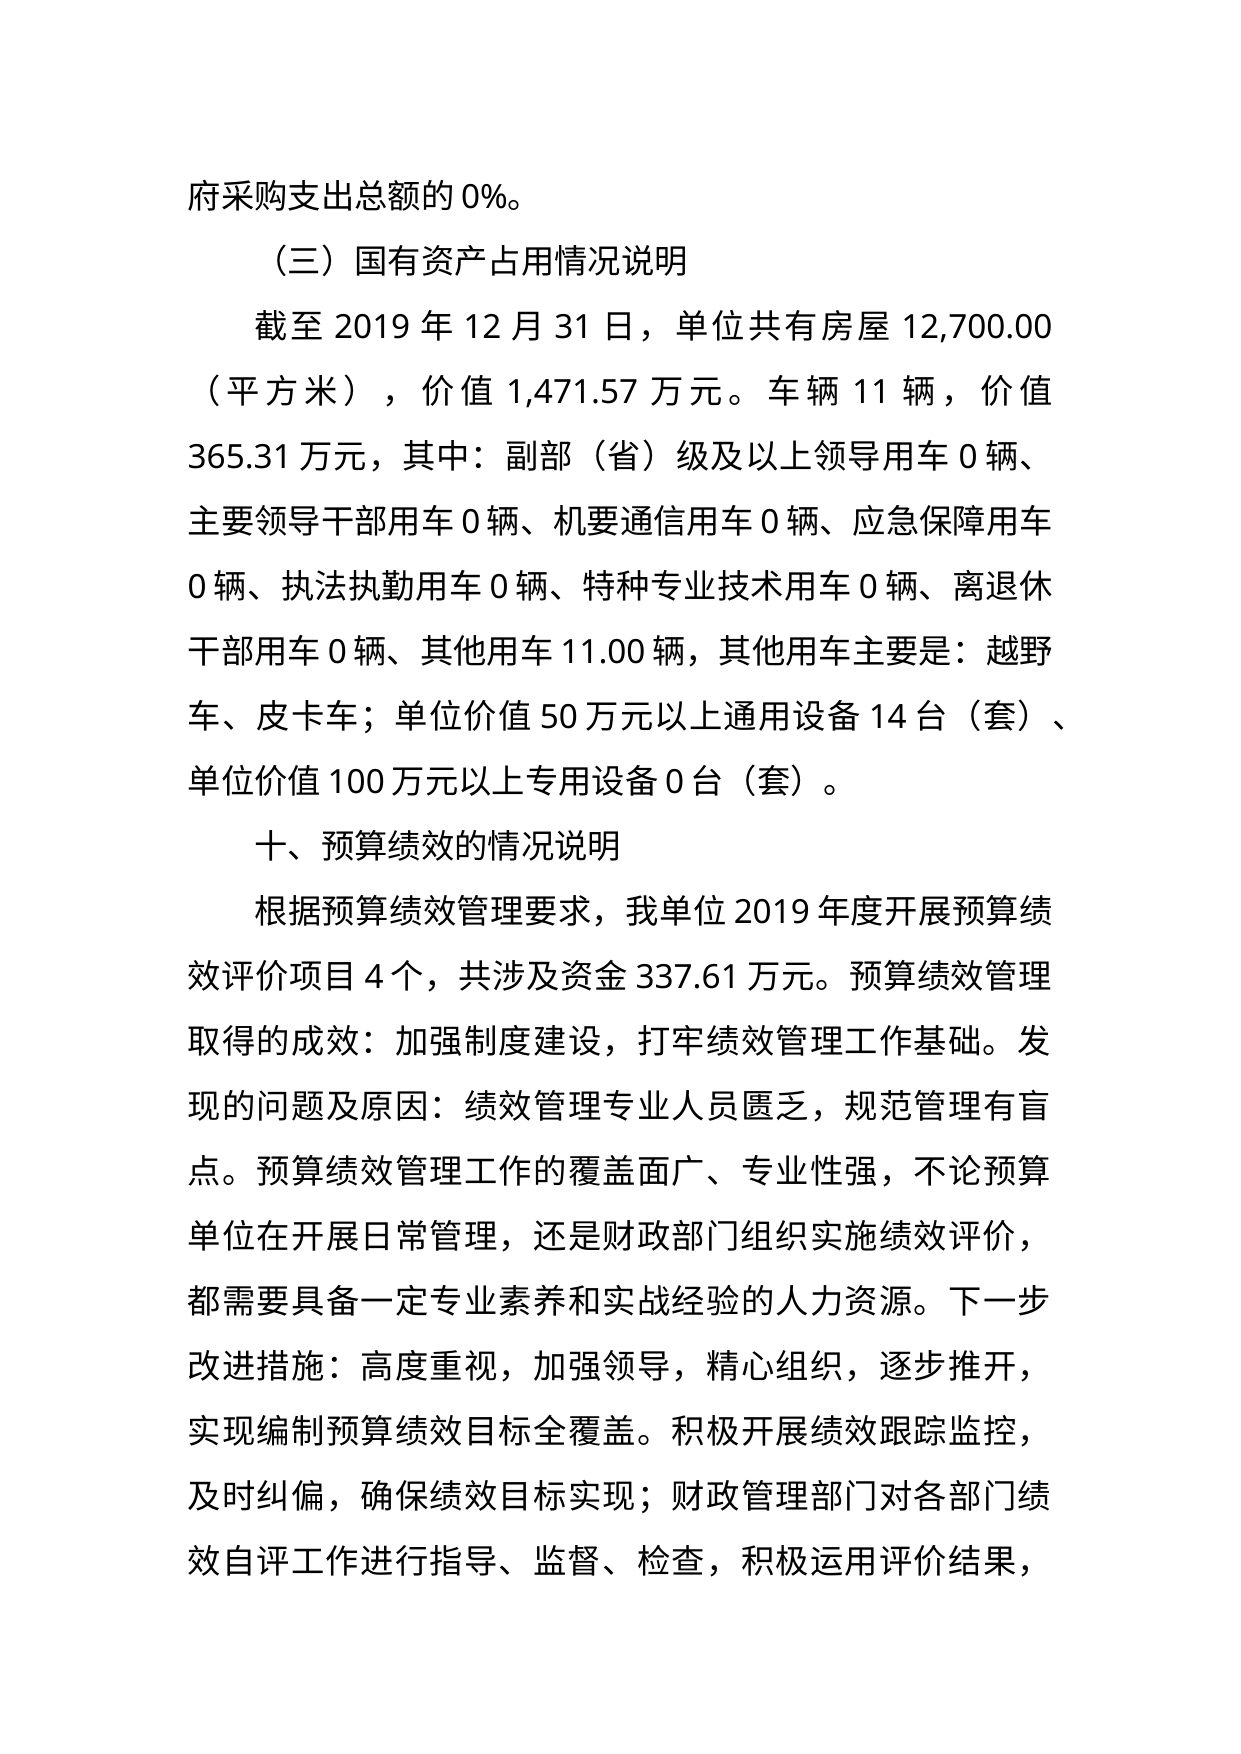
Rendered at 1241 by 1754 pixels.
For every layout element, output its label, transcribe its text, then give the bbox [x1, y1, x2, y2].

text 十、预算绩效的情况说明 [187, 812, 1053, 877]
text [187, 162, 1053, 227]
text （三）国有资产占用情况说明 [187, 227, 1053, 292]
text 截至2019年12月31日，单位共有房屋12,700.00（平方米），价值1,471.57万元。车辆11辆，价值365.31万元，其中：副部（省）级及以上领导用车0辆、主要领导干部用车0辆、机要通信用车0辆、应急保障用车0辆、执法执勤用车0辆、特种专业技术用车0辆、离退休干部用车0辆、其他用车11.00辆，其他用车主要是：越野车、皮卡车；单位价值50万元以上通用设备14台（套）、单位价值100万元以上专用设备0台（套）。 [187, 292, 1053, 812]
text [187, 877, 1053, 1592]
